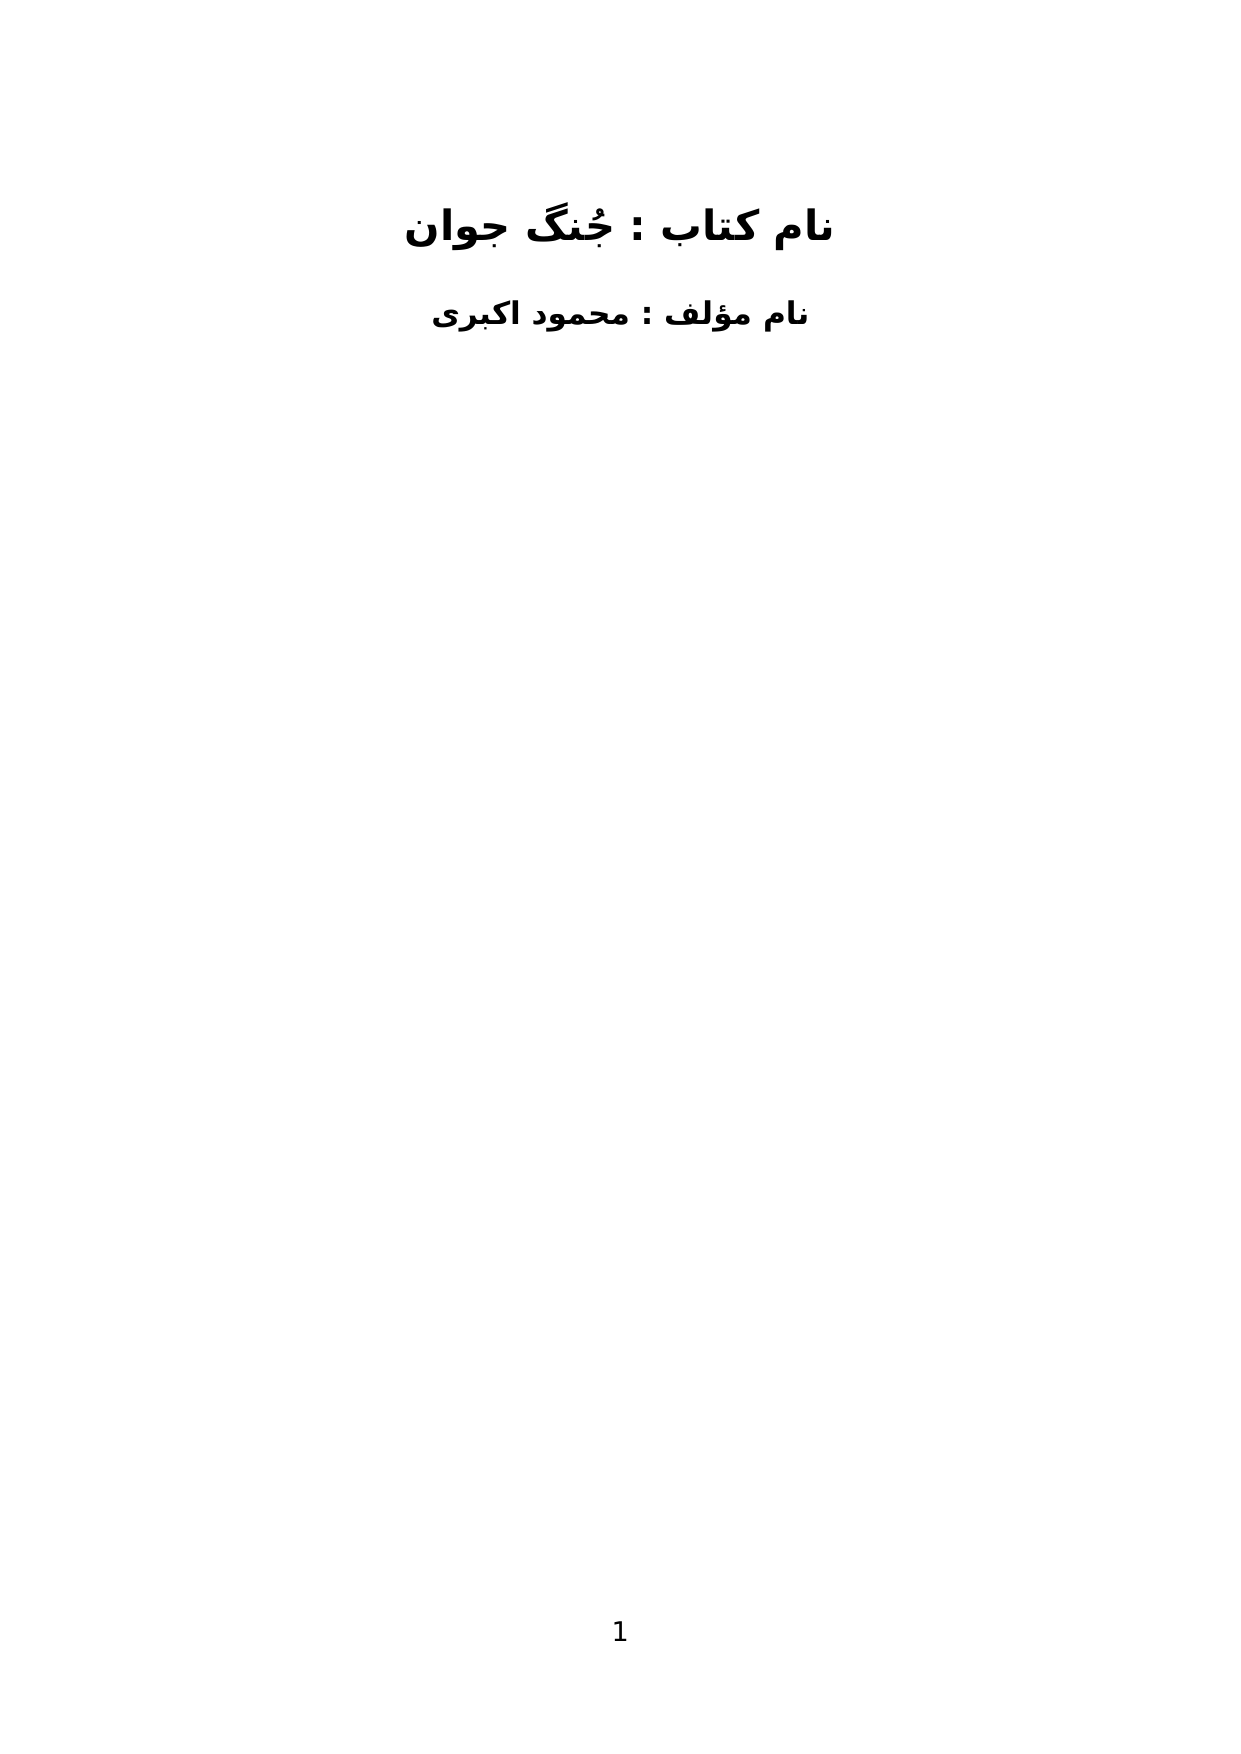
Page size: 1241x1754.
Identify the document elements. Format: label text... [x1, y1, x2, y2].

text نام مؤلف : محمود اكبرى [236, 295, 1004, 332]
text نام كتاب : جُنگ جوان [236, 202, 1004, 251]
